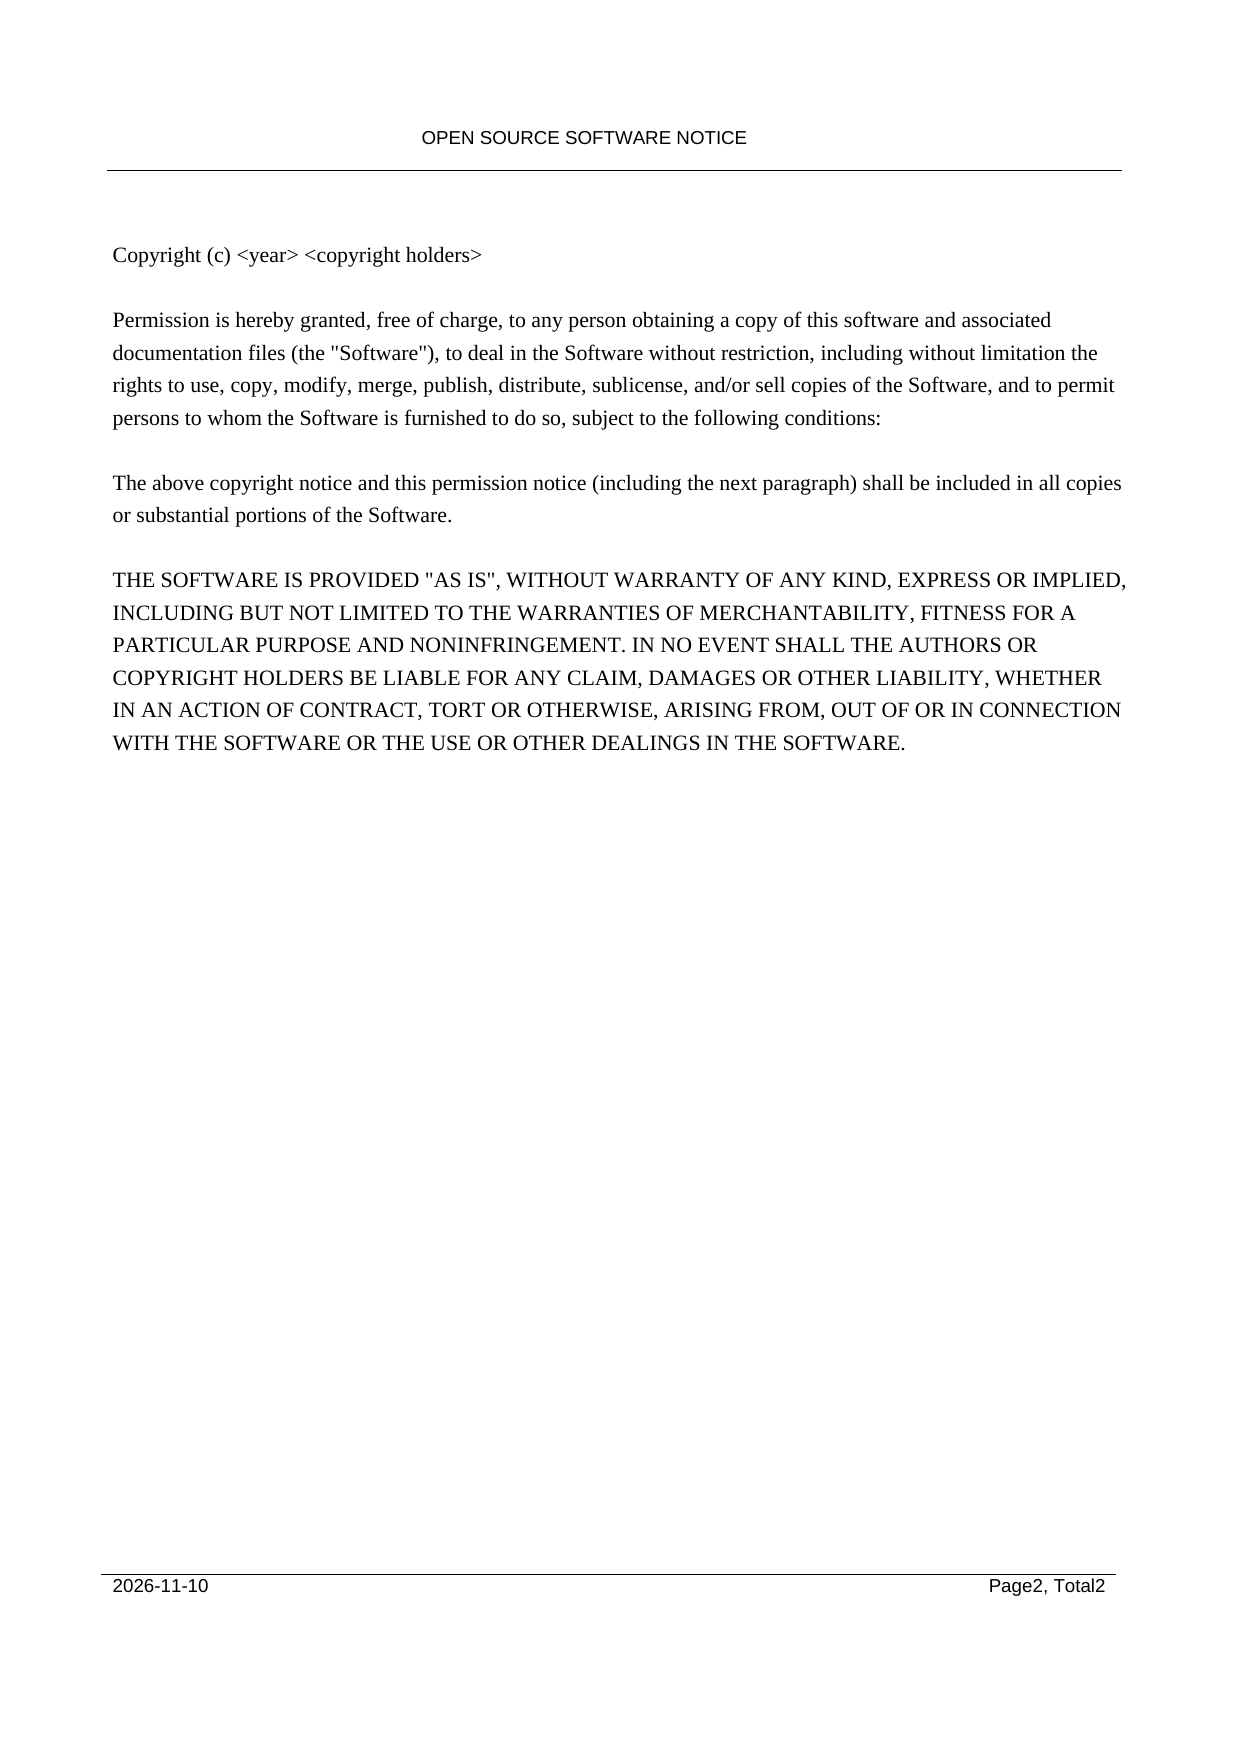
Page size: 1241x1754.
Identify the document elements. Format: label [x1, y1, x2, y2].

text [112, 206, 1128, 759]
